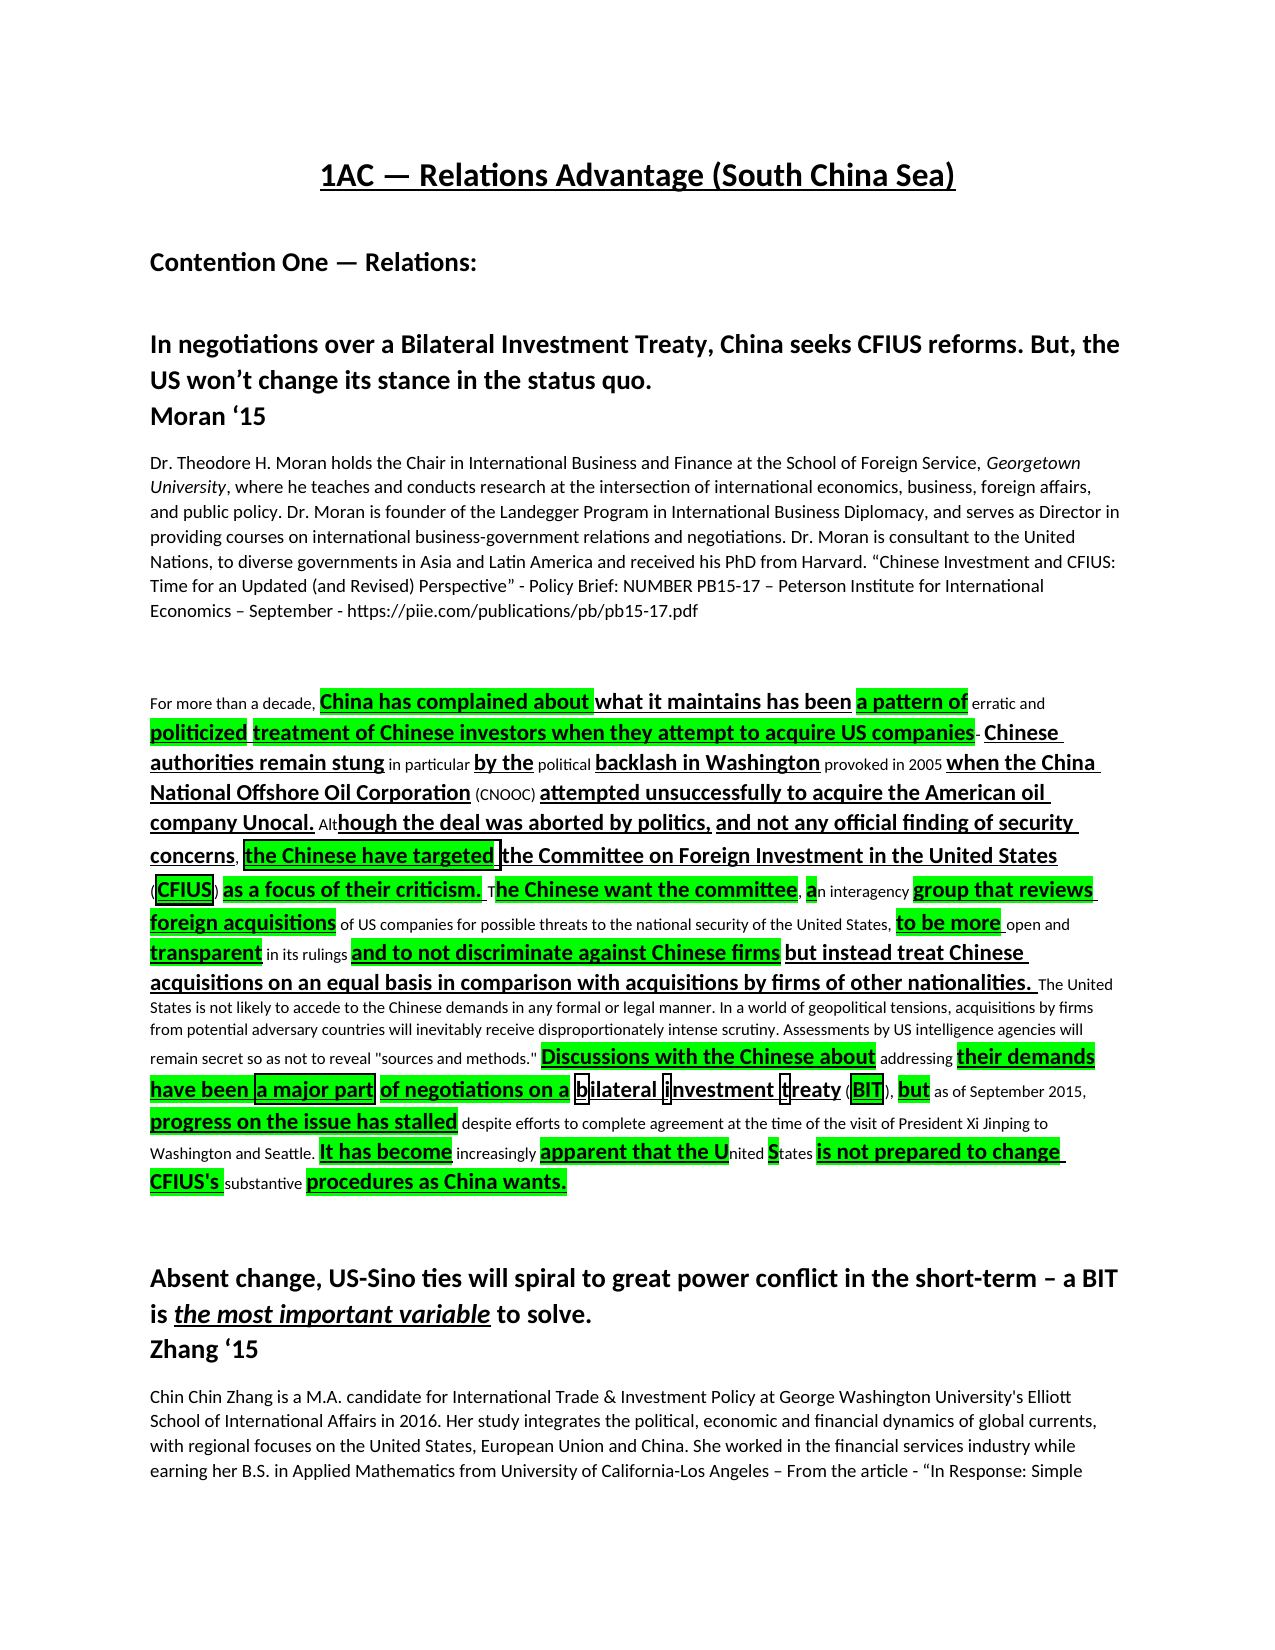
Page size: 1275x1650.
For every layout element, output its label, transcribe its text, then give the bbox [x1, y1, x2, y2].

text Dr. Theodore H. Moran holds the Chair in International Business and Finance at the School of Foreign Service, Georgetown University, where he teaches and conducts research at the intersection of international economics, business, foreign affairs, and public policy. Dr. Moran is founder of the Landegger Program in International Business Diplomacy, and serves as Director in providing courses on international business-government relations and negotiations. Dr. Moran is consultant to the United Nations, to diverse governments in Asia and Latin America and received his PhD from Harvard. “Chinese Investment and CFIUS: Time for an Updated (and Revised) Perspective” - Policy Brief: NUMBER PB15-17 – Peterson Institute for International Economics – September - https://piie.com/publications/pb/pb15-17.pdf [150, 451, 1125, 622]
subtitle Absent change, US-Sino ties will spiral to great power conflict in the short-term – a BIT is the most important variable to solve. [150, 1261, 1125, 1330]
subtitle Contention One — Relations: [150, 245, 1125, 278]
text Zhang ‘15 [150, 1332, 1125, 1366]
subtitle In negotiations over a Bilateral Investment Treaty, China seeks CFIUS reforms. But, the US won’t change its stance in the status quo. [150, 327, 1125, 396]
text For more than a decade, China has complained about what it maintains has been a pattern of erratic and politicized treatment of Chinese investors when they attempt to acquire US companies- Chinese authorities remain stung in particular by the political backlash in Washington provoked in 2005 when the China National Offshore Oil Corporation (CNOOC) attempted unsuccessfully to acquire the American oil company Unocal. Although the deal was aborted by politics, and not any official finding of security concerns, the Chinese have targeted the Committee on Foreign Investment in the United States (CFIUS) as a focus of their criticism. The Chinese want the committee, an interagency group that reviews foreign acquisitions of US companies for possible threats to the national security of the United States, to be more open and transparent in its rulings and to not discriminate against Chinese firms but instead treat Chinese acquisitions on an equal basis in comparison with acquisitions by firms of other nationalities. The United States is not likely to accede to the Chinese demands in any formal or legal manner. In a world of geopolitical tensions, acquisitions by firms from potential adversary countries will inevitably receive disproportionately intense scrutiny. Assessments by US intelligence agencies will remain secret so as not to reveal "sources and methods." Discussions with the Chinese about addressing their demands have been a major part of negotiations on a bilateral investment treaty (BIT), but as of September 2015, progress on the issue has stalled despite efforts to complete agreement at the time of the visit of President Xi Jinping to Washington and Seattle. It has become increasingly apparent that the United States is not prepared to change CFIUS's substantive procedures as China wants. [150, 687, 1125, 1196]
text Moran ‘15 [150, 399, 1125, 432]
subtitle 1AC — Relations Advantage (South China Sea) [150, 154, 1125, 195]
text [150, 1385, 1125, 1482]
